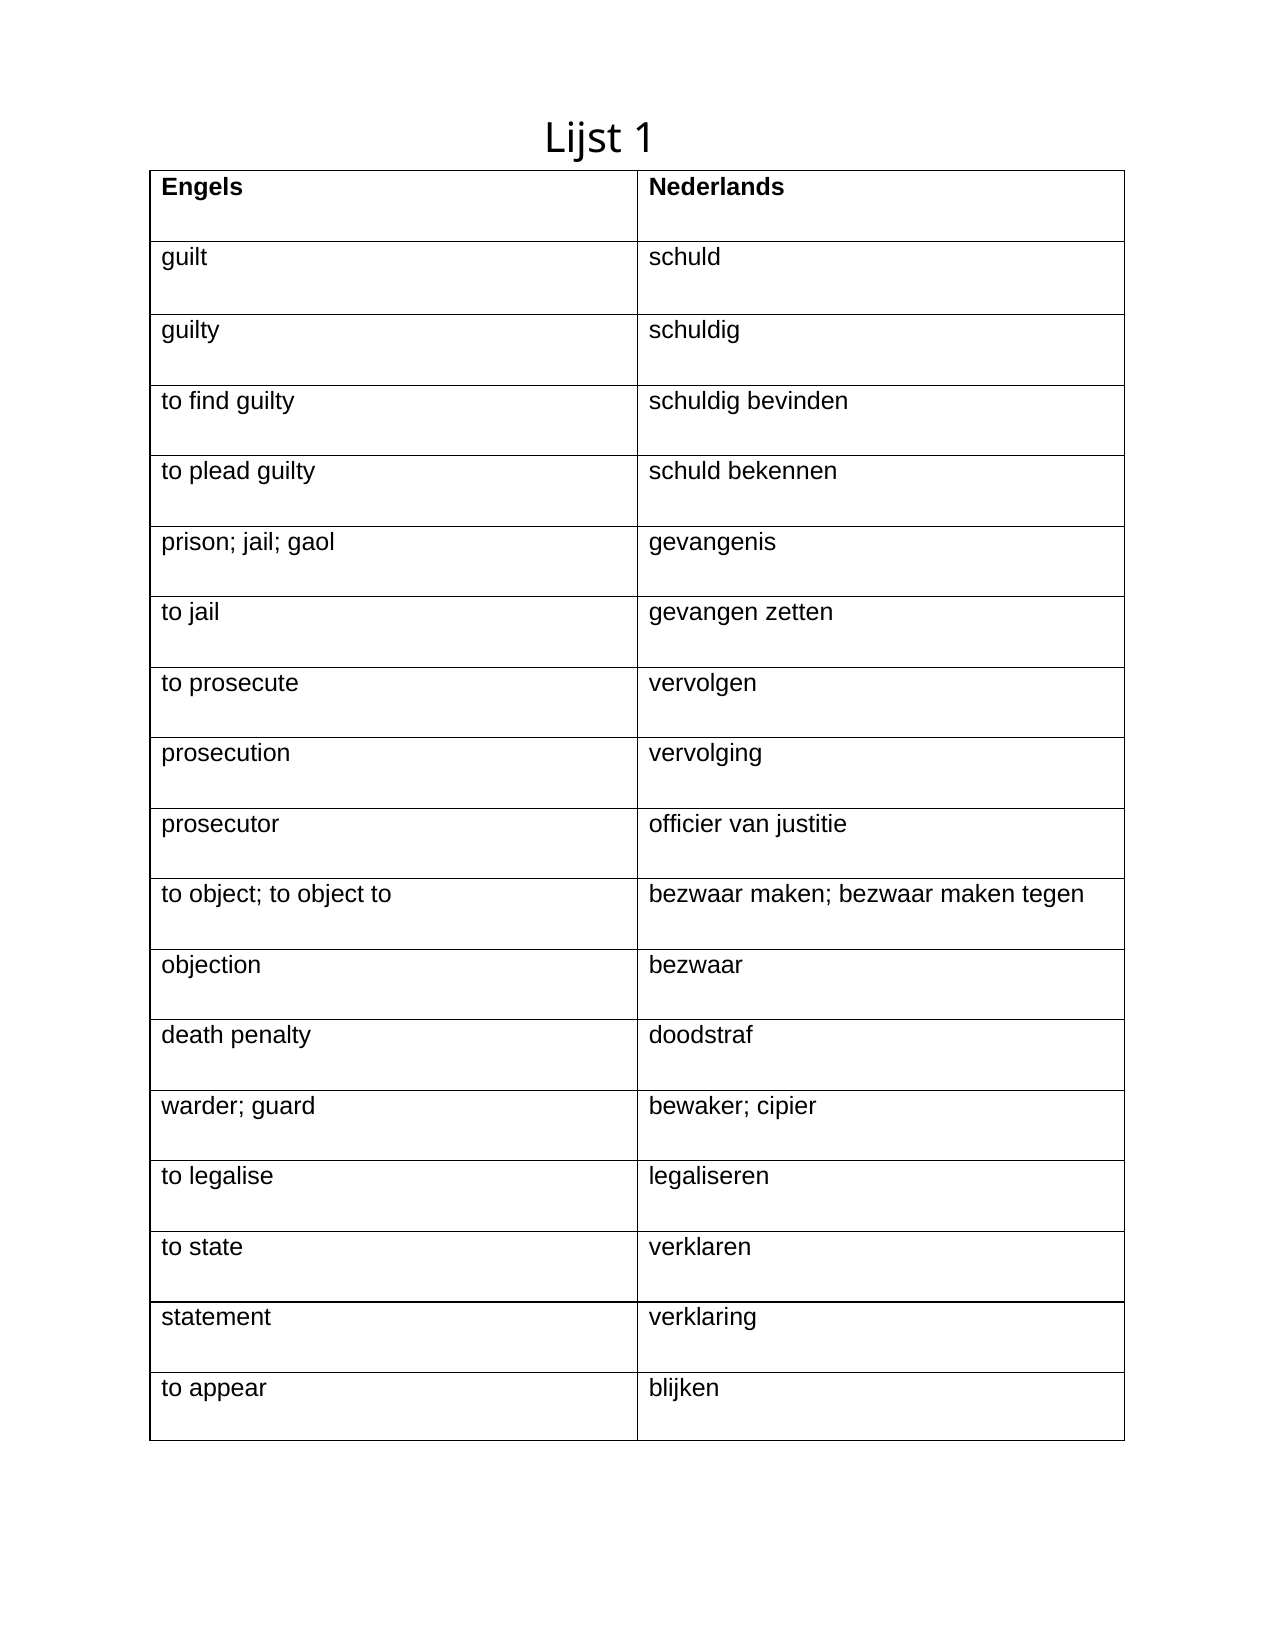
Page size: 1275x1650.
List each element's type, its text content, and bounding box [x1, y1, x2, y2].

table_cell to state [151, 1232, 637, 1301]
table_cell statement [151, 1303, 637, 1372]
table_cell guilty [151, 315, 637, 384]
table_cell legaliseren [638, 1161, 1124, 1231]
table_cell prison; jail; gaol [151, 527, 637, 596]
table_cell to object; to object to [151, 879, 637, 949]
text Lijst 1 [75, 108, 1125, 165]
table_cell vervolging [638, 738, 1124, 808]
table_cell vervolgen [638, 668, 1124, 737]
table_cell prosecutor [151, 809, 637, 878]
table_cell to plead guilty [151, 456, 637, 526]
table_cell doodstraf [638, 1020, 1124, 1090]
table_cell to prosecute [151, 668, 637, 737]
table_cell to jail [151, 597, 637, 667]
table_cell gevangen zetten [638, 597, 1124, 667]
table_cell bewaker; cipier [638, 1091, 1124, 1160]
table_cell death penalty [151, 1020, 637, 1090]
table_cell schuld [638, 242, 1124, 314]
table_cell to legalise [151, 1161, 637, 1231]
table_cell bezwaar maken; bezwaar maken tegen [638, 879, 1124, 949]
table_header Engels [151, 171, 637, 241]
table_cell warder; guard [151, 1091, 637, 1160]
table_cell blijken [638, 1373, 1124, 1440]
table_cell schuldig bevinden [638, 386, 1124, 455]
table_cell to appear [151, 1373, 637, 1440]
table_cell schuld bekennen [638, 456, 1124, 526]
table_header Nederlands [638, 171, 1124, 241]
table_cell schuldig [638, 315, 1124, 384]
table_cell to find guilty [151, 386, 637, 455]
table_cell guilt [151, 242, 637, 314]
table_cell prosecution [151, 738, 637, 808]
table_cell objection [151, 950, 637, 1019]
table_cell gevangenis [638, 527, 1124, 596]
table_cell bezwaar [638, 950, 1124, 1019]
table_cell verklaring [638, 1303, 1124, 1372]
table_cell verklaren [638, 1232, 1124, 1301]
table_cell officier van justitie [638, 809, 1124, 878]
